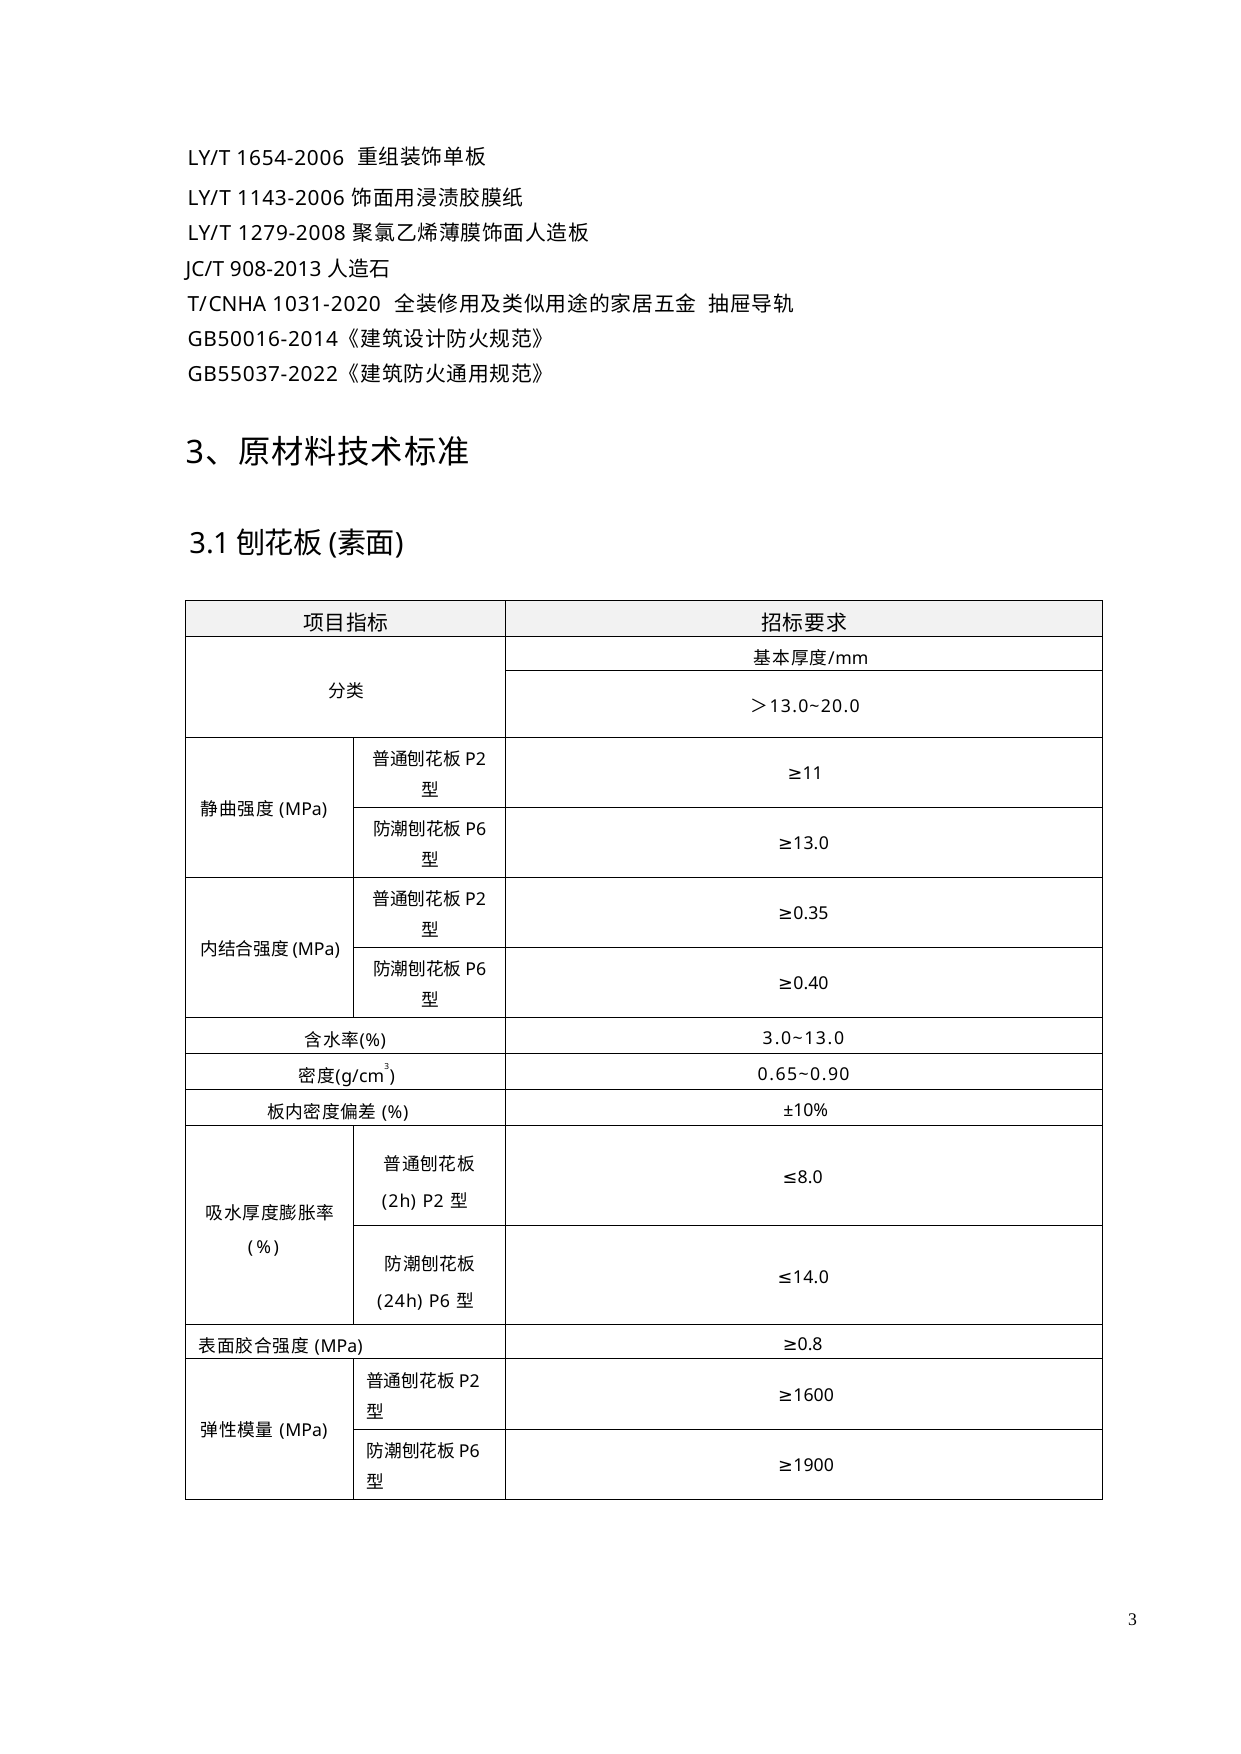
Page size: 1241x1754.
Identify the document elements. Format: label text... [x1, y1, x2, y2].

text 3、原材料技术标准 [185, 432, 1137, 475]
table_cell 普通刨花板 P2 型 [354, 1359, 505, 1429]
table_cell ≥0.35 [506, 878, 1102, 947]
table_cell 密度(g/cm3) [186, 1054, 505, 1089]
table_cell 防潮刨花板 P6 型 [354, 1430, 505, 1499]
table_cell ±10% [506, 1090, 1102, 1125]
table_header 招标要求 [506, 601, 1102, 636]
text LY/T 1143-2006 饰面用浸渍胶膜纸 [187, 182, 1137, 211]
table_cell ≤8.0 [506, 1126, 1102, 1225]
text GB50016-2014《建筑设计防火规范》 [187, 323, 1137, 352]
table_cell ≥1900 [506, 1430, 1102, 1499]
table_cell 板内密度偏差 (%) [186, 1090, 505, 1125]
table_cell ≥1600 [506, 1359, 1102, 1429]
table_cell 基本厚度/mm [506, 637, 1102, 670]
table_cell 3.0~13.0 [506, 1018, 1102, 1053]
table_cell 静曲强度 (MPa) [186, 738, 353, 877]
table_cell ≥13.0 [506, 808, 1102, 877]
text LY/T 1654-2006 重组装饰单板 [187, 149, 1137, 182]
text T/CNHA 1031-2020 全装修用及类似用途的家居五金 抽屉导轨 [187, 288, 1137, 317]
table_cell 弹性模量 (MPa) [186, 1359, 353, 1499]
table_cell 普通刨花板 P2 型 [354, 878, 505, 947]
text LY/T 1279-2008 聚氯乙烯薄膜饰面人造板 [187, 217, 1137, 246]
table_cell 防潮刨花板 P6 型 [354, 808, 505, 877]
table_cell 普通刨花板 (2h) P2 型 [354, 1126, 505, 1225]
table_cell ≥0.8 [506, 1325, 1102, 1358]
text JC/T 908-2013 人造石 [185, 252, 1137, 282]
table_cell ≥11 [506, 738, 1102, 807]
table_cell ＞13.0~20.0 [506, 671, 1102, 737]
table_cell 防潮刨花板 P6 型 [354, 948, 505, 1017]
table_cell ≤14.0 [506, 1226, 1102, 1324]
table_cell 表面胶合强度 (MPa) [186, 1325, 505, 1358]
table_cell 分类 [186, 637, 505, 737]
table_cell ≥0.40 [506, 948, 1102, 1017]
table_cell 普通刨花板 P2 型 [354, 738, 505, 807]
table_cell 内结合强度 (MPa) [186, 878, 353, 1017]
table_cell 吸水厚度膨胀率 (%) [186, 1126, 353, 1324]
table_header 项目指标 [186, 601, 505, 636]
table_cell 防潮刨花板 (24h) P6 型 [354, 1226, 505, 1324]
table_cell 含水率(%) [186, 1018, 505, 1053]
text GB55037-2022《建筑防火通用规范》 [187, 358, 1137, 387]
text 3.1 刨花板 (素面) [189, 522, 1137, 561]
table_cell 0.65~0.90 [506, 1054, 1102, 1089]
